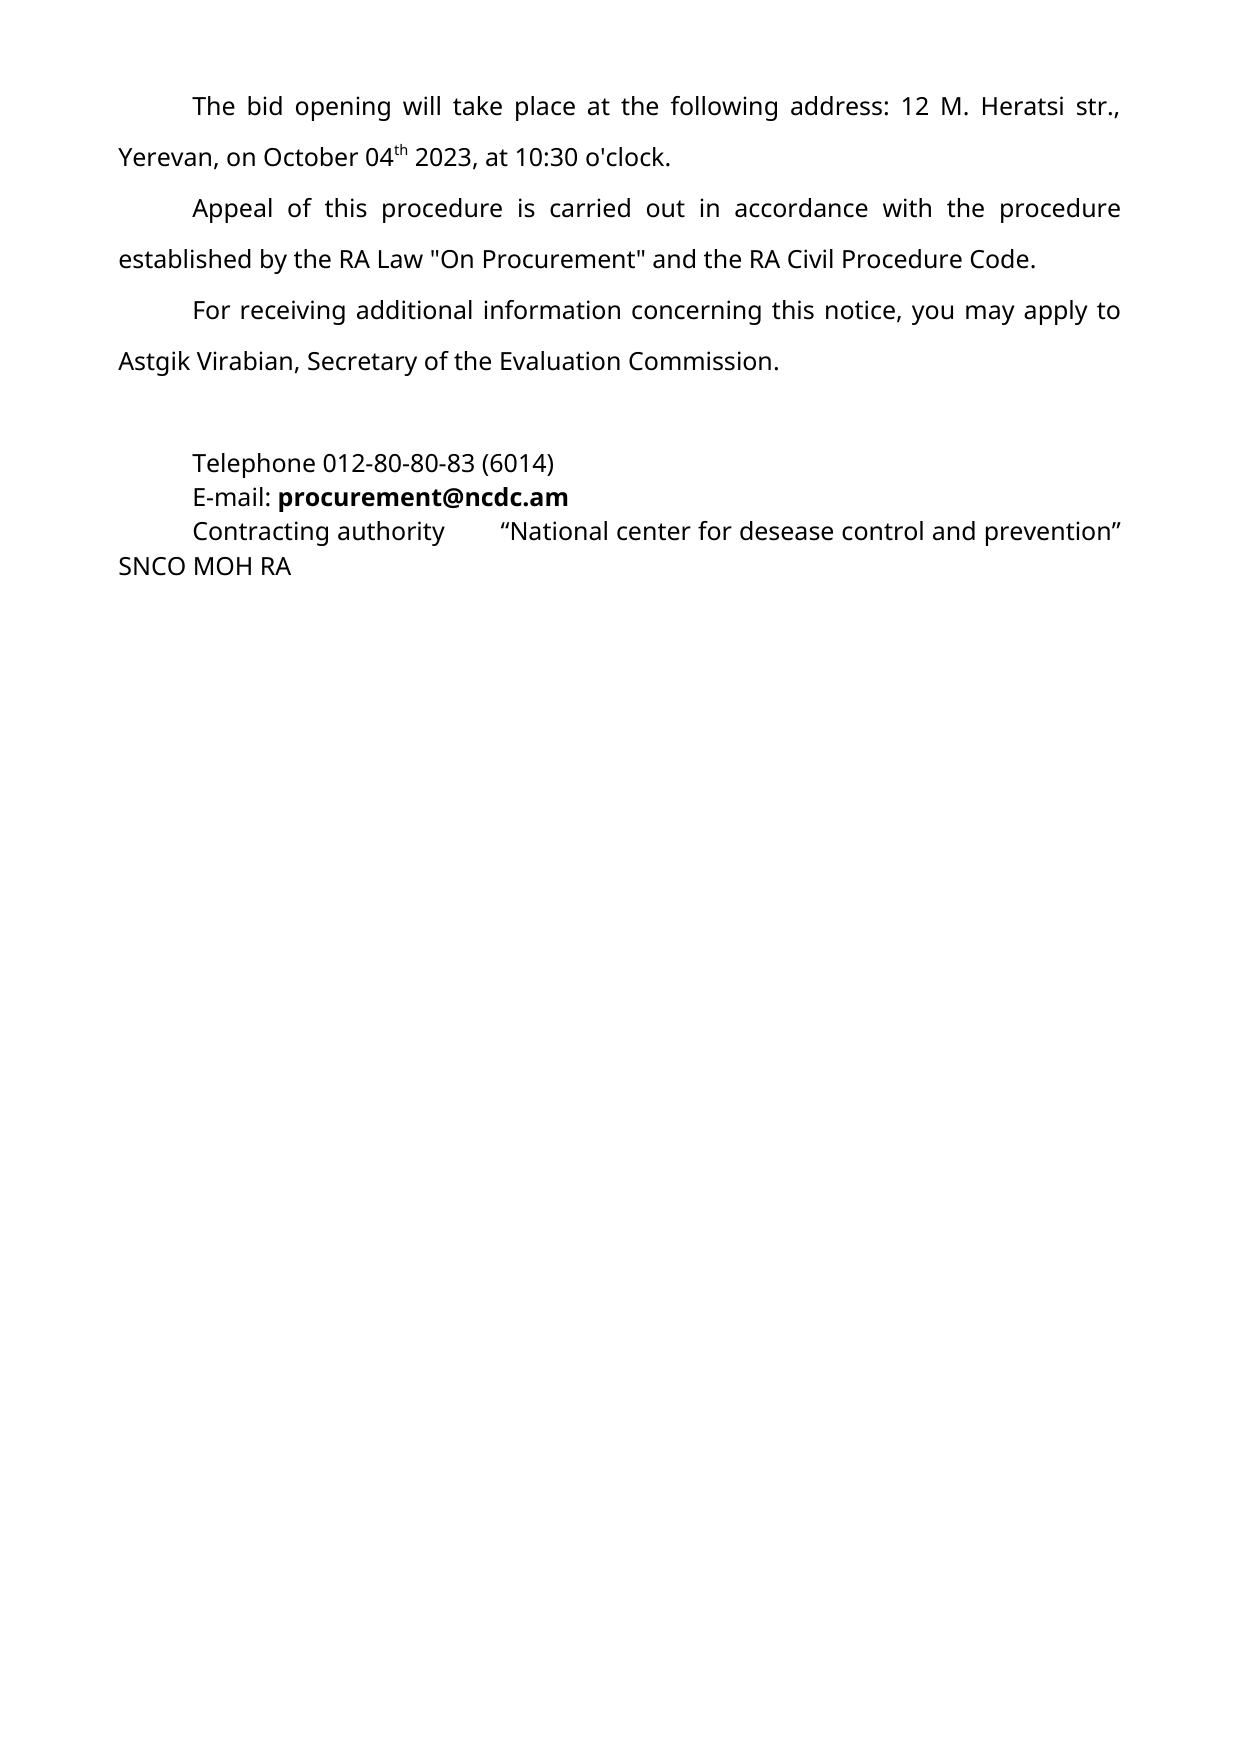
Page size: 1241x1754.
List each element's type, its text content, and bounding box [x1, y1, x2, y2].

text Appeal of this procedure is carried out in accordance with the procedure established by the RA Law "On Procurement" and the RA Civil Procedure Code. [118, 191, 1122, 276]
text Contracting authority “National center for desease control and prevention” SNCO MOH RA [118, 514, 1122, 582]
text Telephone 012-80-80-83 (6014) [118, 446, 1122, 480]
text E-mail: procurement@ncdc.am [118, 480, 1122, 514]
text For receiving additional information concerning this notice, you may apply to Astgik Virabian, Secretary of the Evaluation Commission. [118, 293, 1122, 378]
text The bid opening will take place at the following address: 12 M. Heratsi str., Yerevan, on October 04th 2023, at 10:30 o'clock. [118, 89, 1122, 174]
